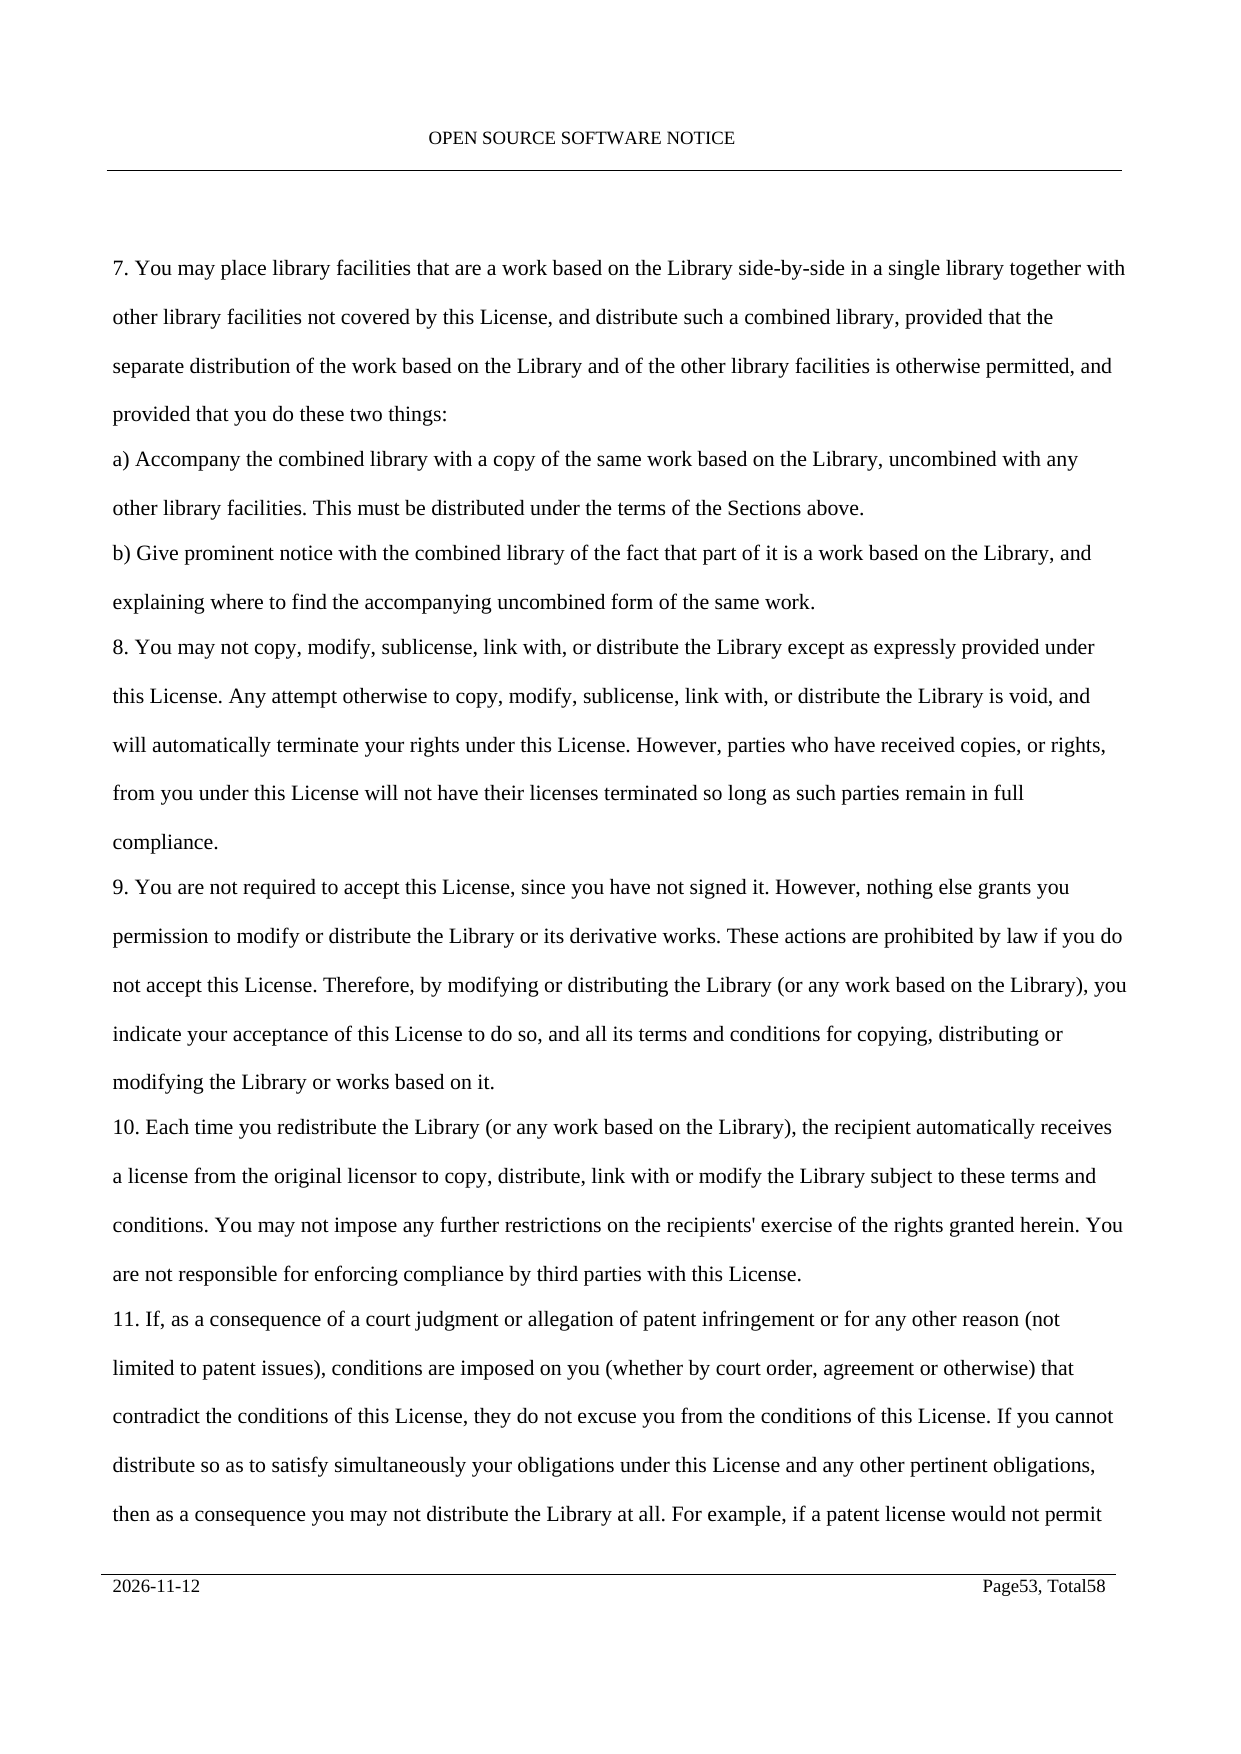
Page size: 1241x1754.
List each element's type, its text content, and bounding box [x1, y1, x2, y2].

text 9. You are not required to accept this License, since you have not signed it. However, nothing else grants you permission to modify or distribute the Library or its derivative works. These actions are prohibited by law if you do not accept this License. Therefore, by modifying or distributing the Library (or any work based on the Library), you indicate your acceptance of this License to do so, and all its terms and conditions for copying, distributing or modifying the Library or works based on it. [112, 871, 1128, 1098]
text 8. You may not copy, modify, sublicense, link with, or distribute the Library except as expressly provided under this License. Any attempt otherwise to copy, modify, sublicense, link with, or distribute the Library is void, and will automatically terminate your rights under this License. However, parties who have received copies, or rights, from you under this License will not have their licenses terminated so long as such parties remain in full compliance. [112, 631, 1128, 858]
text a) Accompany the combined library with a copy of the same work based on the Library, uncombined with any other library facilities. This must be distributed under the terms of the Sections above. [112, 443, 1128, 524]
text b) Give prominent notice with the combined library of the fact that part of it is a work based on the Library, and explaining where to find the accompanying uncombined form of the same work. [112, 537, 1128, 618]
text 7. You may place library facilities that are a work based on the Library side-by-side in a single library together with other library facilities not covered by this License, and distribute such a combined library, provided that the separate distribution of the work based on the Library and of the other library facilities is otherwise permitted, and provided that you do these two things: [112, 251, 1128, 430]
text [112, 1302, 1128, 1529]
text 10. Each time you redistribute the Library (or any work based on the Library), the recipient automatically receives a license from the original licensor to copy, distribute, link with or modify the Library subject to these terms and conditions. You may not impose any further restrictions on the recipients' exercise of the rights granted herein. You are not responsible for enforcing compliance by third parties with this License. [112, 1111, 1128, 1289]
